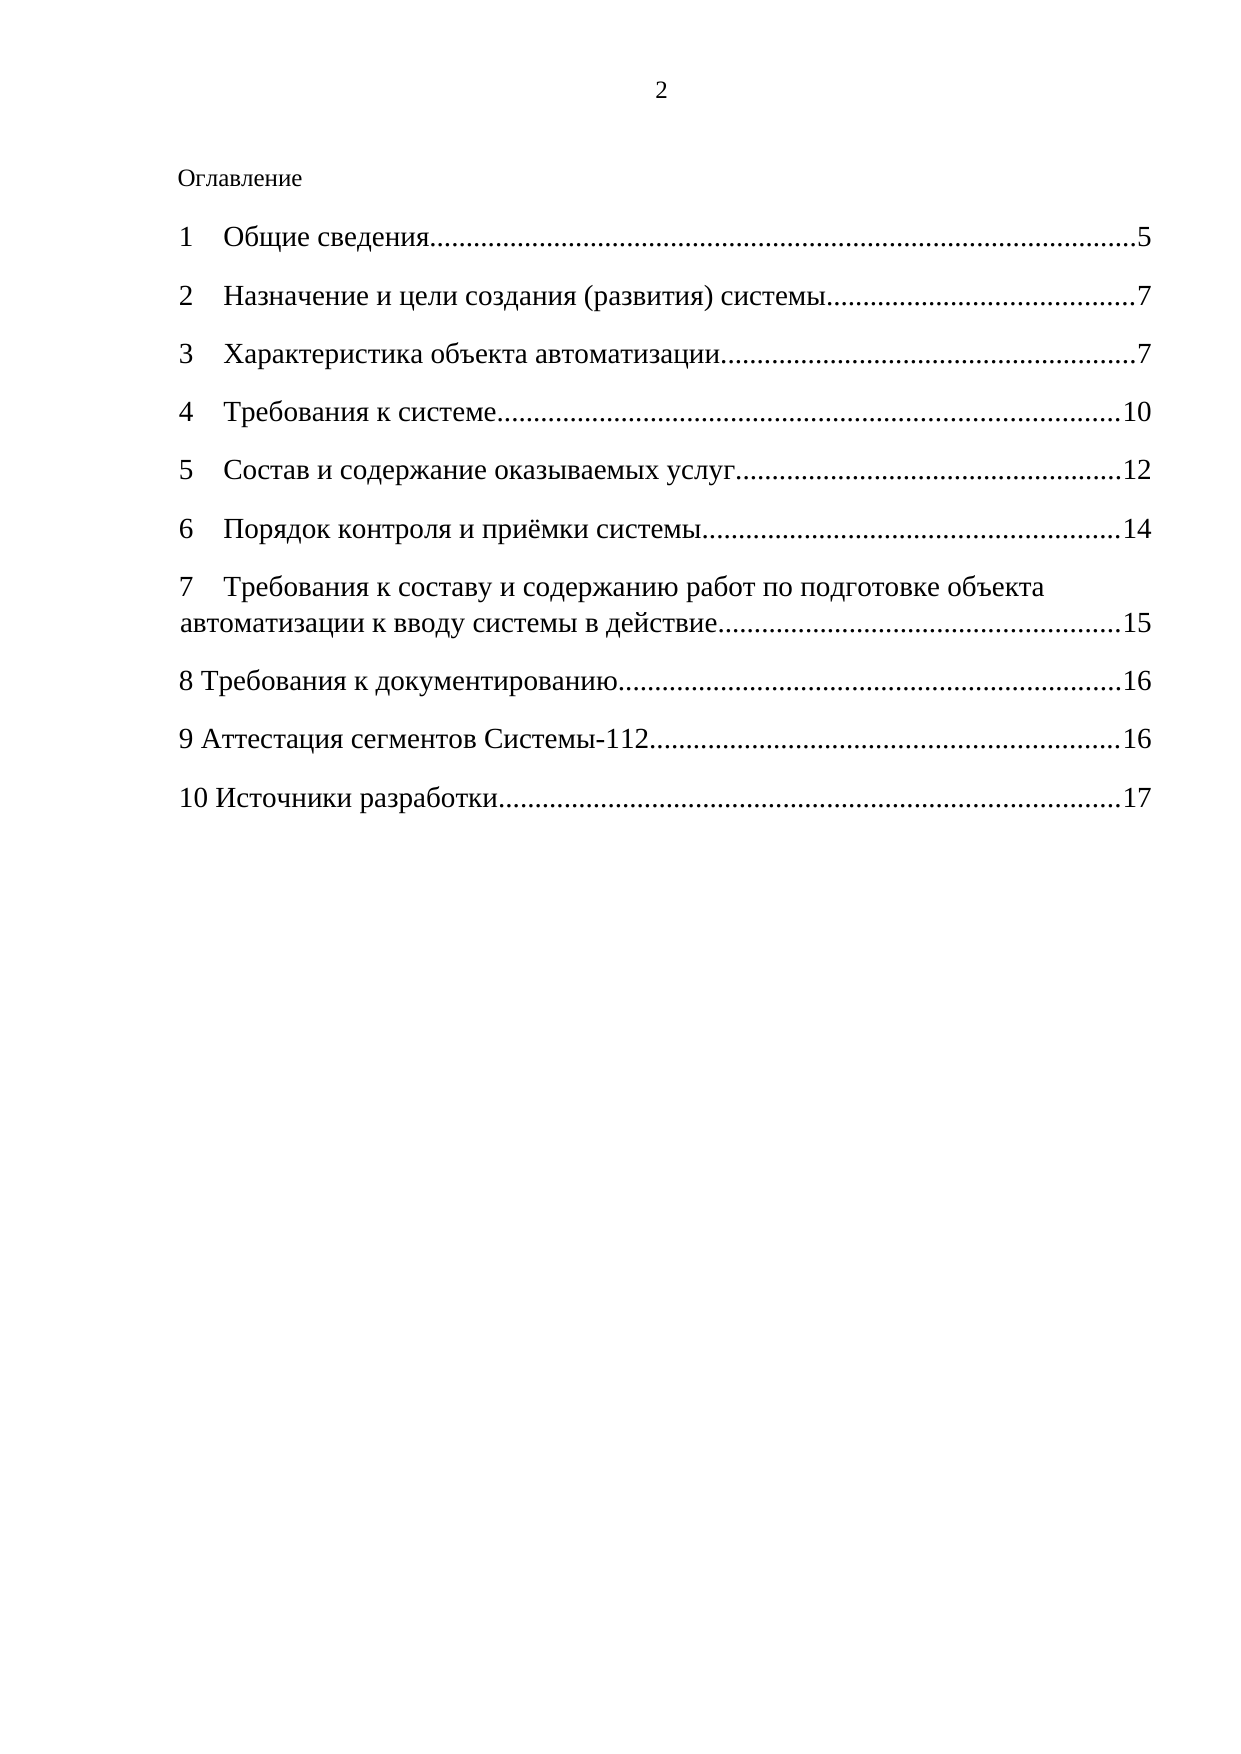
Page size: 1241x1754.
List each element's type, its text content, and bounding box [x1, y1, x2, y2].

text Оглавление [177, 163, 1153, 192]
